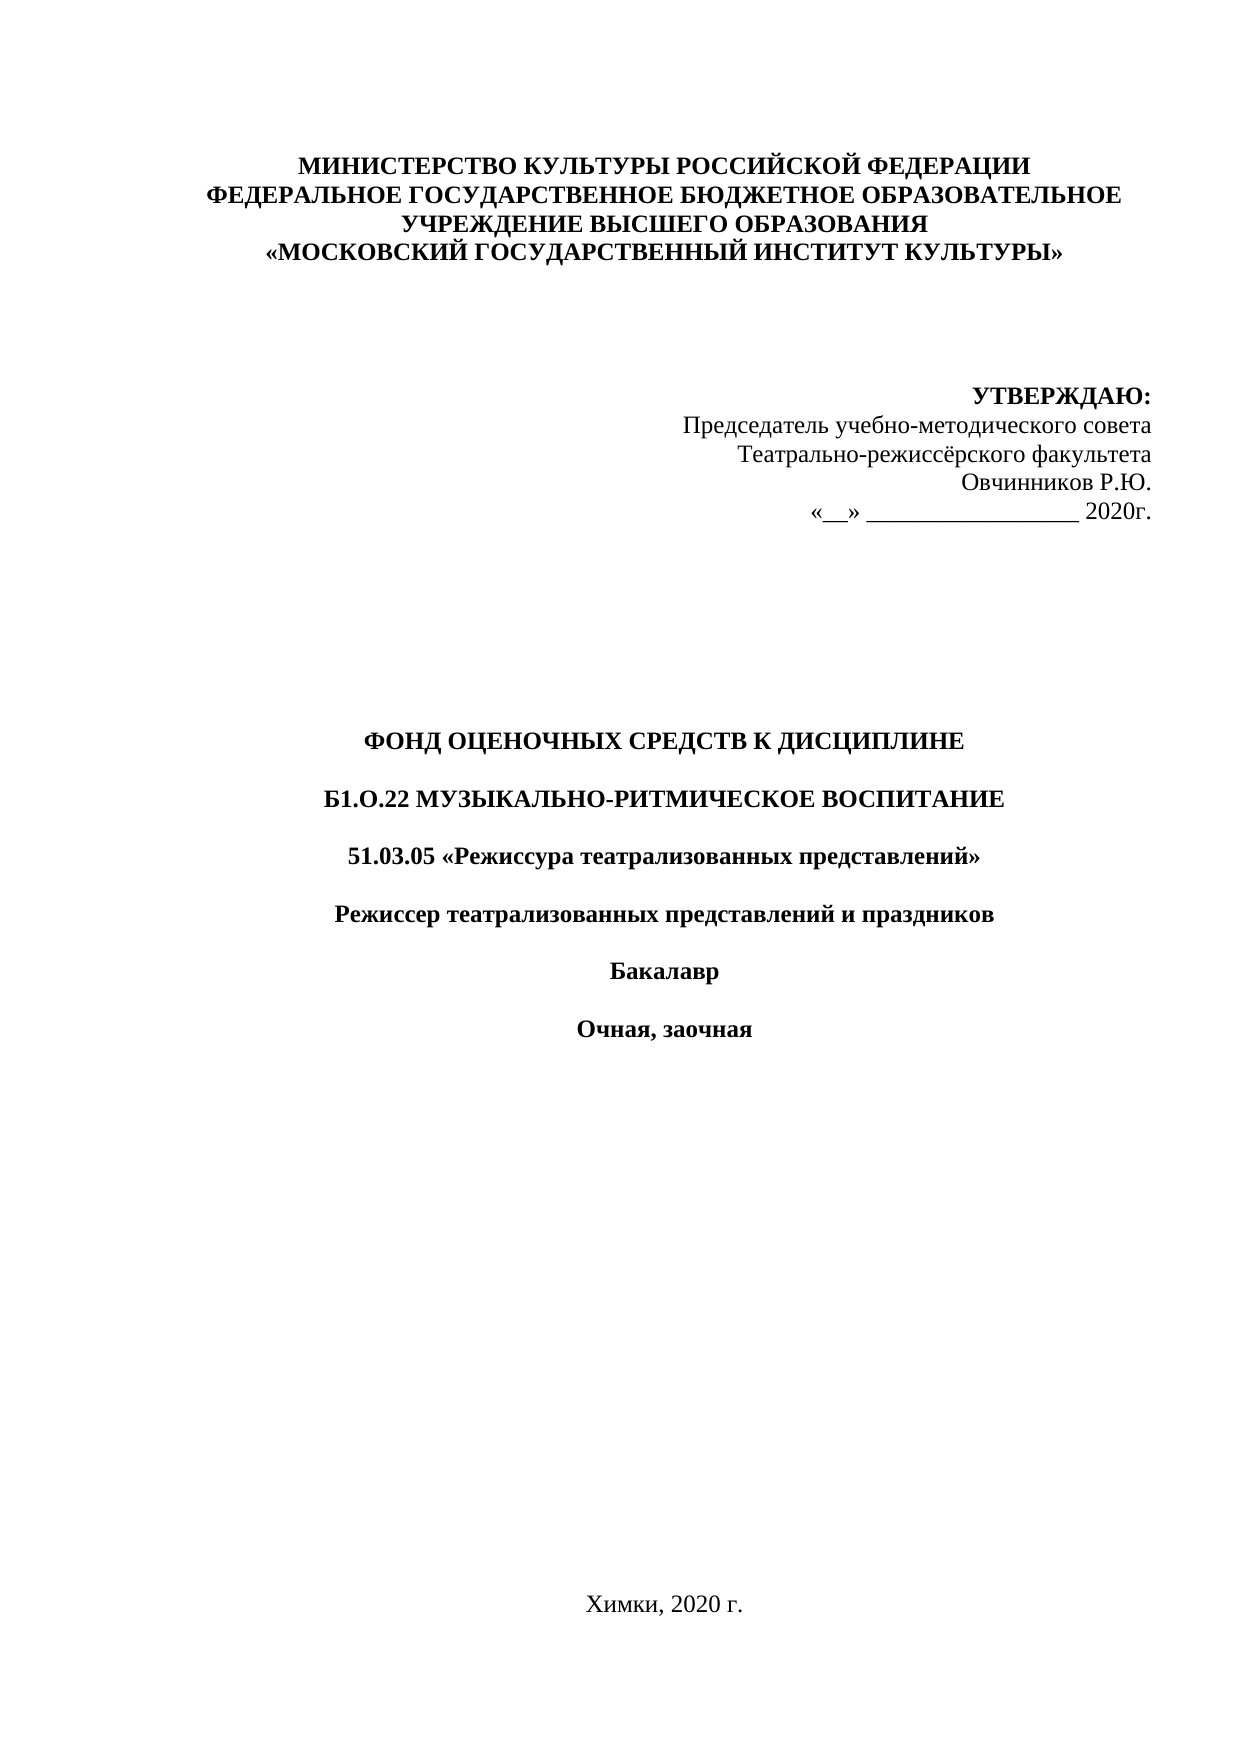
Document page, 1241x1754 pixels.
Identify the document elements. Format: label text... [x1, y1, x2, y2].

text Овчинников Р.Ю. [177, 467, 1152, 496]
text Председатель учебно-методического совета [177, 410, 1152, 439]
text ФЕДЕРАЛЬНОЕ ГОСУДАРСТВЕННОЕ БЮДЖЕТНОЕ ОБРАЗОВАТЕЛЬНОЕ УЧРЕЖДЕНИЕ ВЫСШЕГО ОБРАЗОВАНИЯ [177, 180, 1152, 237]
text Очная, заочная [177, 1014, 1152, 1042]
text УТВЕРЖДАЮ: [177, 381, 1152, 410]
text Режиссер театрализованных представлений и праздников [177, 899, 1152, 927]
text МИНИСТЕРСТВО КУЛЬТУРЫ РОССИЙСКОЙ ФЕДЕРАЦИИ [177, 151, 1152, 180]
text 51.03.05 «Режиссура театрализованных представлений» [177, 841, 1152, 870]
text «МОСКОВСКИЙ ГОСУДАРСТВЕННЫЙ ИНСТИТУТ КУЛЬТУРЫ» [177, 237, 1152, 266]
text Химки, 2020 г. [177, 1589, 1152, 1617]
text Театрально-режиссёрского факультета [177, 439, 1152, 467]
text «__» _________________ 2020г. [177, 496, 1152, 525]
text ФОНД ОЦЕНОЧНЫХ СРЕДСТВ К ДИСЦИПЛИНЕ [177, 726, 1152, 755]
text Б1.О.22 МУЗЫКАЛЬНО-РИТМИЧЕСКОЕ ВОСПИТАНИЕ [177, 784, 1152, 812]
text Бакалавр [177, 956, 1152, 985]
